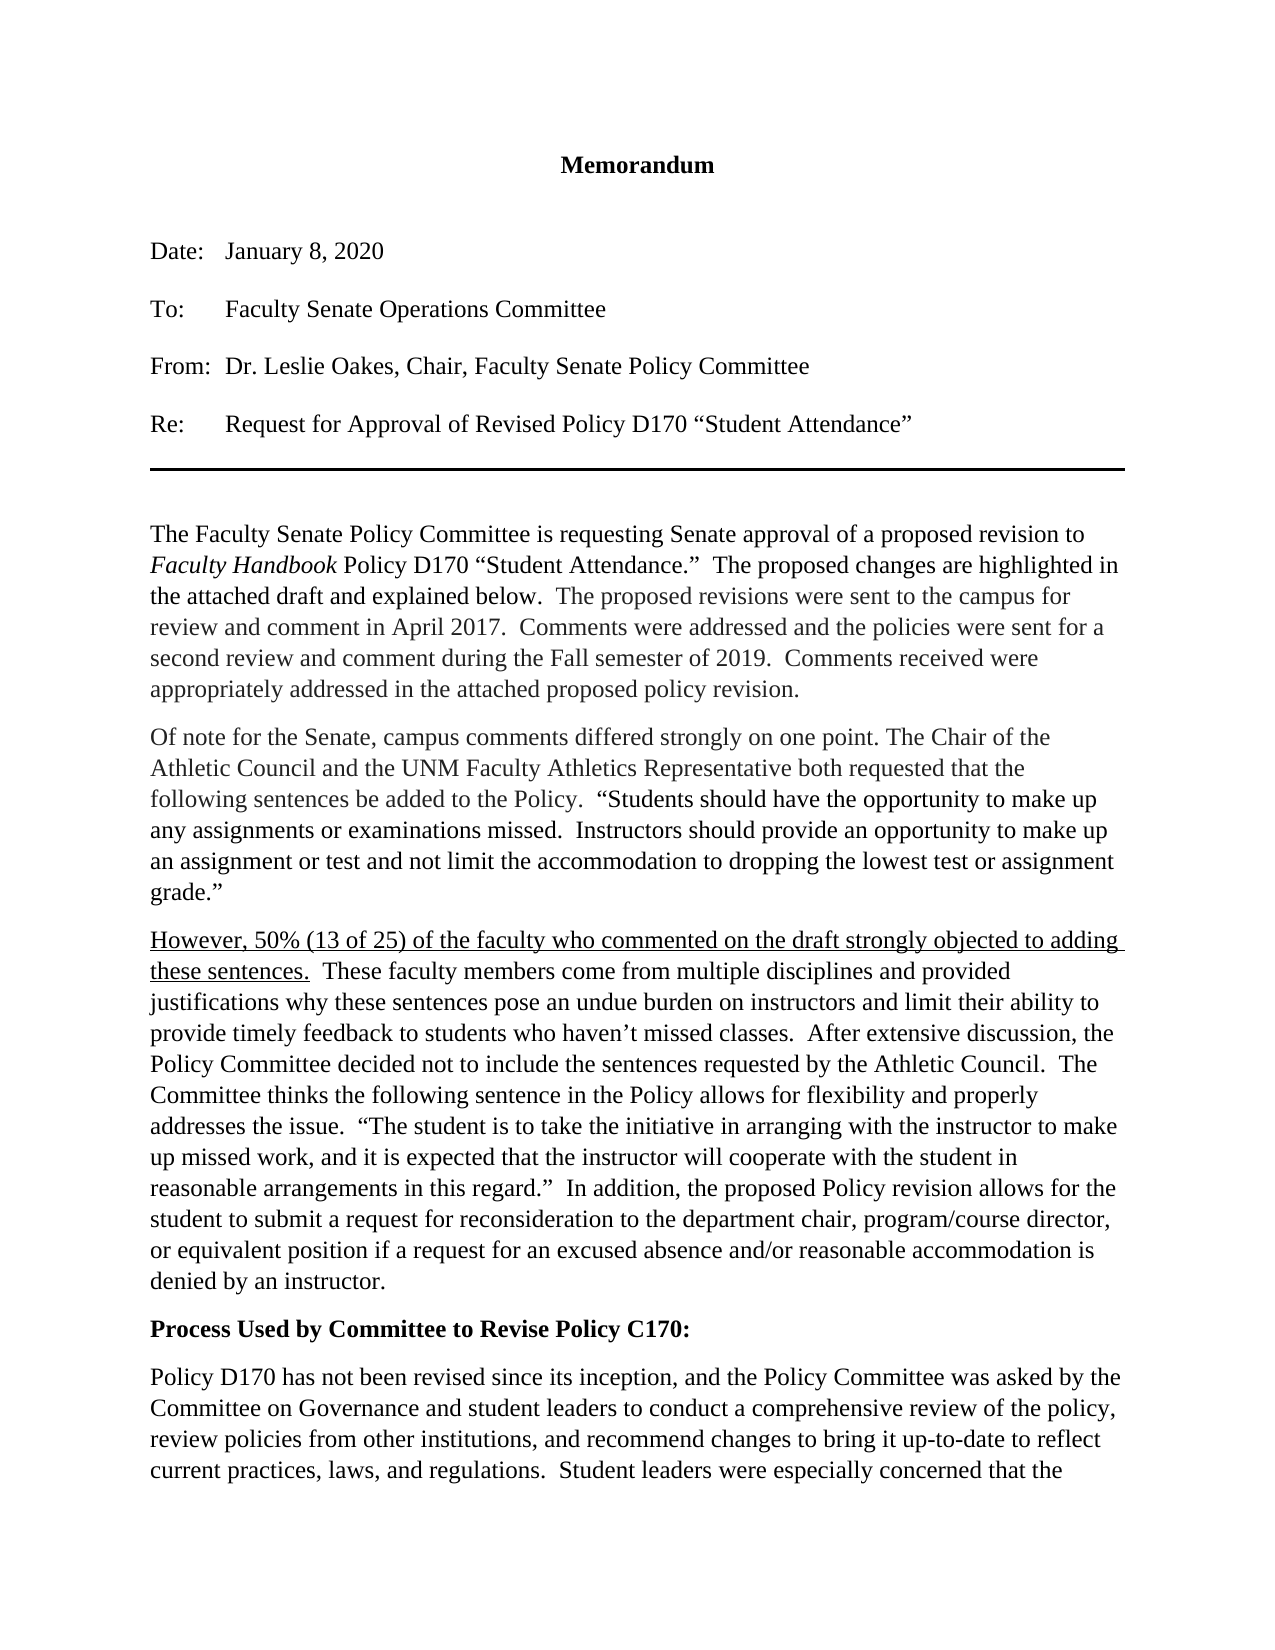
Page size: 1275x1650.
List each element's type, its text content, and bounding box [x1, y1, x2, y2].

text To: Faculty Senate Operations Committee [150, 294, 1125, 322]
text However, 50% (13 of 25) of the faculty who commented on the draft strongly objected to adding these sentences. These faculty members come from multiple disciplines and provided justifications why these sentences pose an undue burden on instructors and limit their ability to provide timely feedback to students who haven’t missed classes. After extensive discussion, the Policy Committee decided not to include the sentences requested by the Athletic Council. The Committee thinks the following sentence in the Policy allows for flexibility and properly addresses the issue. “The student is to take the initiative in arranging with the instructor to make up missed work, and it is expected that the instructor will cooperate with the student in reasonable arrangements in this regard.” In addition, the proposed Policy revision allows for the student to submit a request for reconsideration to the department chair, program/course director, or equivalent position if a request for an excused absence and/or reasonable accommodation is denied by an instructor. [150, 951, 1125, 1295]
text Process Used by Committee to Revise Policy C170: [150, 1314, 1125, 1343]
text Of note for the Senate, campus comments differed strongly on one point. The Chair of the Athletic Council and the UNM Faculty Athletics Representative both requested that the following sentences be added to the Policy. “Students should have the opportunity to make up any assignments or examinations missed. Instructors should provide an opportunity to make up an assignment or test and not limit the accommodation to dropping the lowest test or assignment grade.” [150, 722, 1125, 906]
text Date: January 8, 2020 [150, 236, 1125, 265]
text Re: Request for Approval of Revised Policy D170 “Student Attendance” [150, 409, 1125, 437]
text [150, 1362, 1125, 1484]
text The Faculty Senate Policy Committee is requesting Senate approval of a proposed revision to Faculty Handbook Policy D170 “Student Attendance.” The proposed changes are highlighted in the attached draft and explained below. The proposed revisions were sent to the campus for review and comment in April 2017. Comments were addressed and the policies were sent for a second review and comment during the Fall semester of 2019. Comments received were appropriately addressed in the attached proposed policy revision. [150, 519, 1125, 703]
text Memorandum [150, 150, 1125, 179]
text From: Dr. Leslie Oakes, Chair, Faculty Senate Policy Committee [150, 351, 1125, 380]
